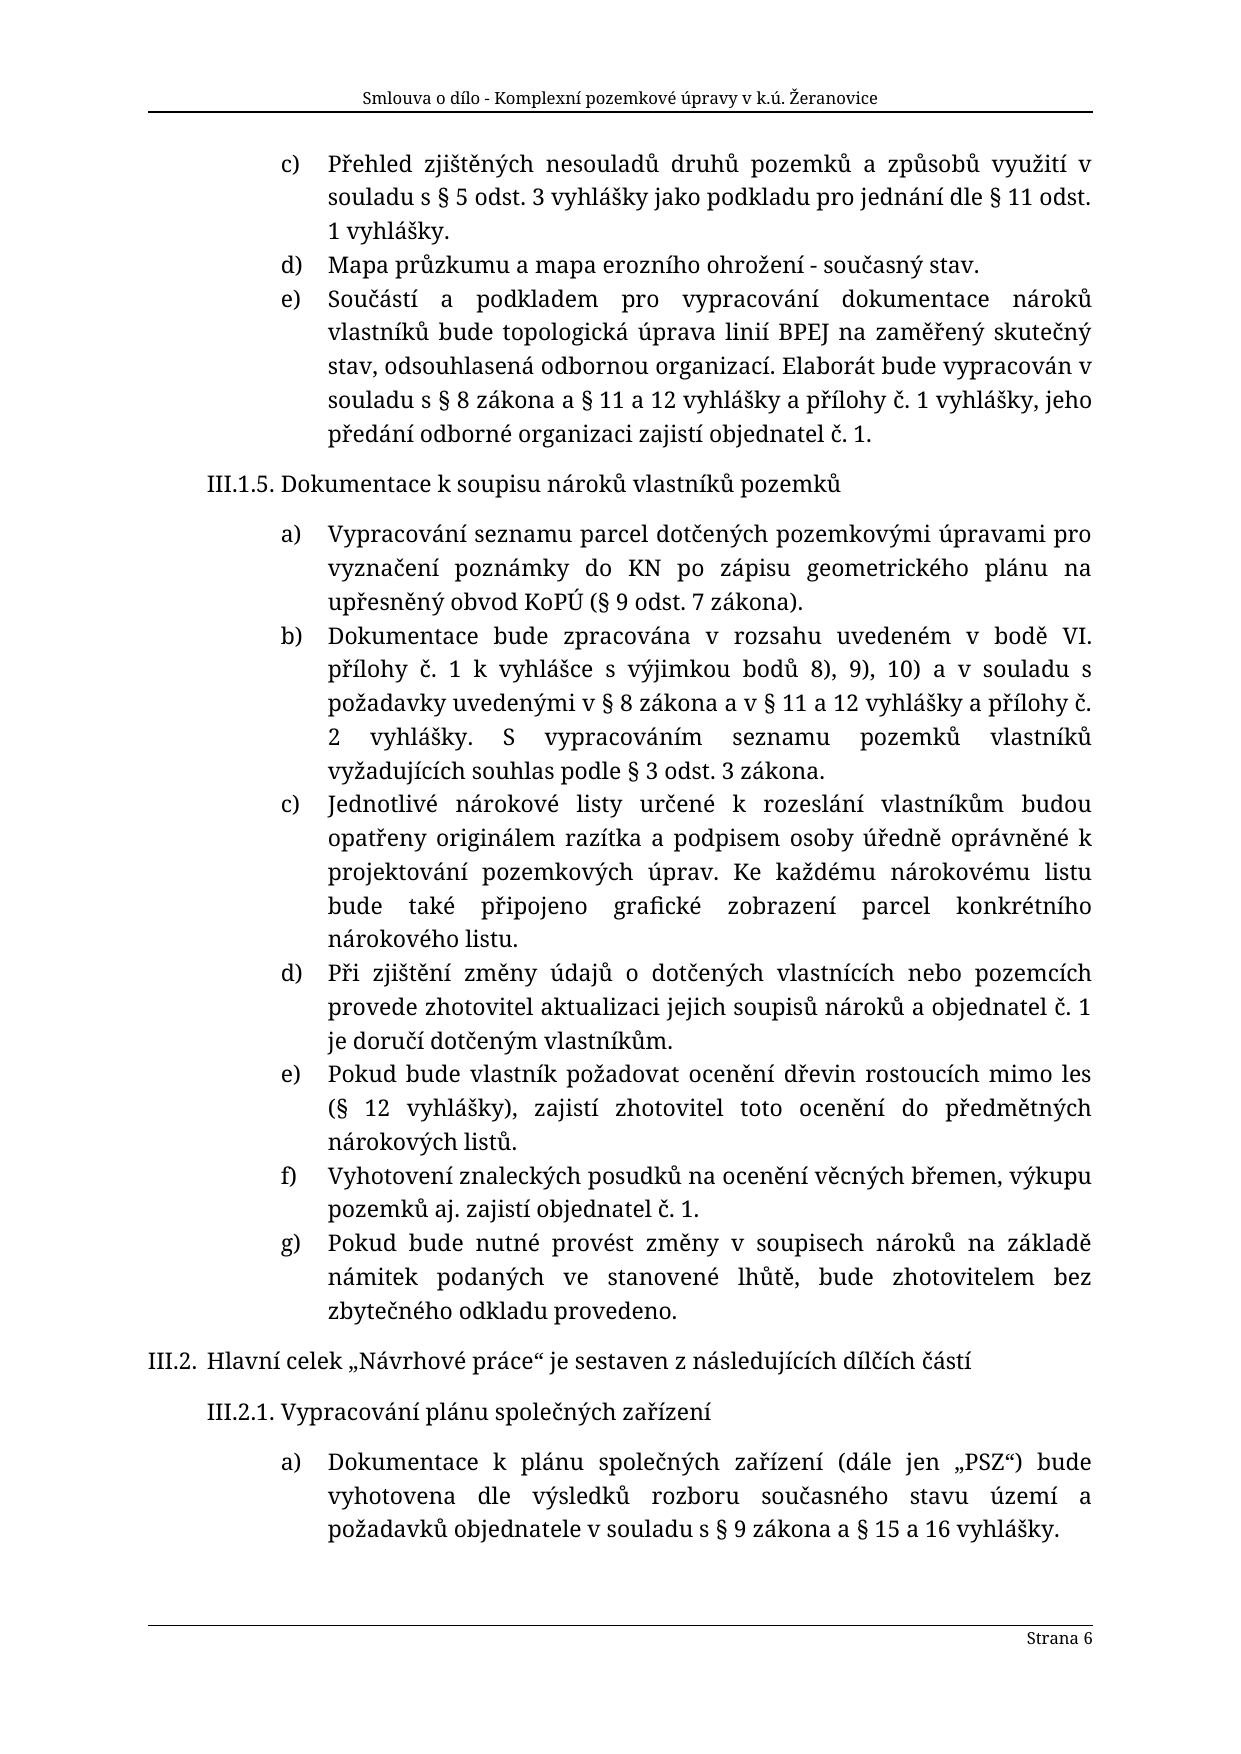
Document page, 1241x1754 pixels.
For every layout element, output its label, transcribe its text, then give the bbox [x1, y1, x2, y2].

text Dokumentace bude zpracována v rozsahu uvedeném v bodě VI. přílohy č. 1 k vyhlášce s výjimkou bodů 8), 9), 10) a v souladu s požadavky uvedenými v § 8 zákona a v § 11 a 12 vyhlášky a přílohy č. 2 vyhlášky. S vypracováním seznamu pozemků vlastníků vyžadujících souhlas podle § 3 odst. 3 zákona. [281, 620, 1093, 786]
text Přehled zjištěných nesouladů druhů pozemků a způsobů využití v souladu s § 5 odst. 3 vyhlášky jako podkladu pro jednání dle § 11 odst. 1 vyhlášky. [281, 148, 1093, 246]
text Vypracování seznamu parcel dotčených pozemkovými úpravami pro vyznačení poznámky do KN po zápisu geometrického plánu na upřesněný obvod KoPÚ (§ 9 odst. 7 zákona). [281, 518, 1093, 617]
text Vypracování plánu společných zařízení [207, 1396, 1093, 1427]
text Součástí a podkladem pro vypracování dokumentace nároků vlastníků bude topologická úprava linií BPEJ na zaměřený skutečný stav, odsouhlasená odbornou organizací. Elaborát bude vypracován v souladu s § 8 zákona a § 11 a 12 vyhlášky a přílohy č. 1 vyhlášky, jeho předání odborné organizaci zajistí objednatel č. 1. [281, 283, 1093, 449]
text Při zjištění změny údajů o dotčených vlastnících nebo pozemcích provede zhotovitel aktualizaci jejich soupisů nároků a objednatel č. 1 je doručí dotčeným vlastníkům. [281, 957, 1093, 1056]
list Hlavní celek „Návrhové práce“ je sestaven z následujících dílčích částí [148, 1345, 1093, 1376]
text Dokumentace k soupisu nároků vlastníků pozemků [207, 468, 1093, 499]
text Pokud bude vlastník požadovat ocenění dřevin rostoucích mimo les (§ 12 vyhlášky), zajistí zhotovitel toto ocenění do předmětných nárokových listů. [281, 1058, 1093, 1157]
text Pokud bude nutné provést změny v soupisech nároků na základě námitek podaných ve stanovené lhůtě, bude zhotovitelem bez zbytečného odkladu provedeno. [281, 1227, 1093, 1326]
text Mapa průzkumu a mapa erozního ohrožení - současný stav. [281, 249, 1093, 280]
text Vyhotovení znaleckých posudků na ocenění věcných břemen, výkupu pozemků aj. zajistí objednatel č. 1. [281, 1160, 1093, 1225]
text Dokumentace k plánu společných zařízení (dále jen „PSZ“) bude vyhotovena dle výsledků rozboru současného stavu území a požadavků objednatele v souladu s § 9 zákona a § 15 a 16 vyhlášky. [281, 1446, 1093, 1545]
text Jednotlivé nárokové listy určené k rozeslání vlastníkům budou opatřeny originálem razítka a podpisem osoby úředně oprávněné k projektování pozemkových úprav. Ke každému nárokovému listu bude také připojeno grafické zobrazení parcel konkrétního nárokového listu. [281, 788, 1093, 955]
